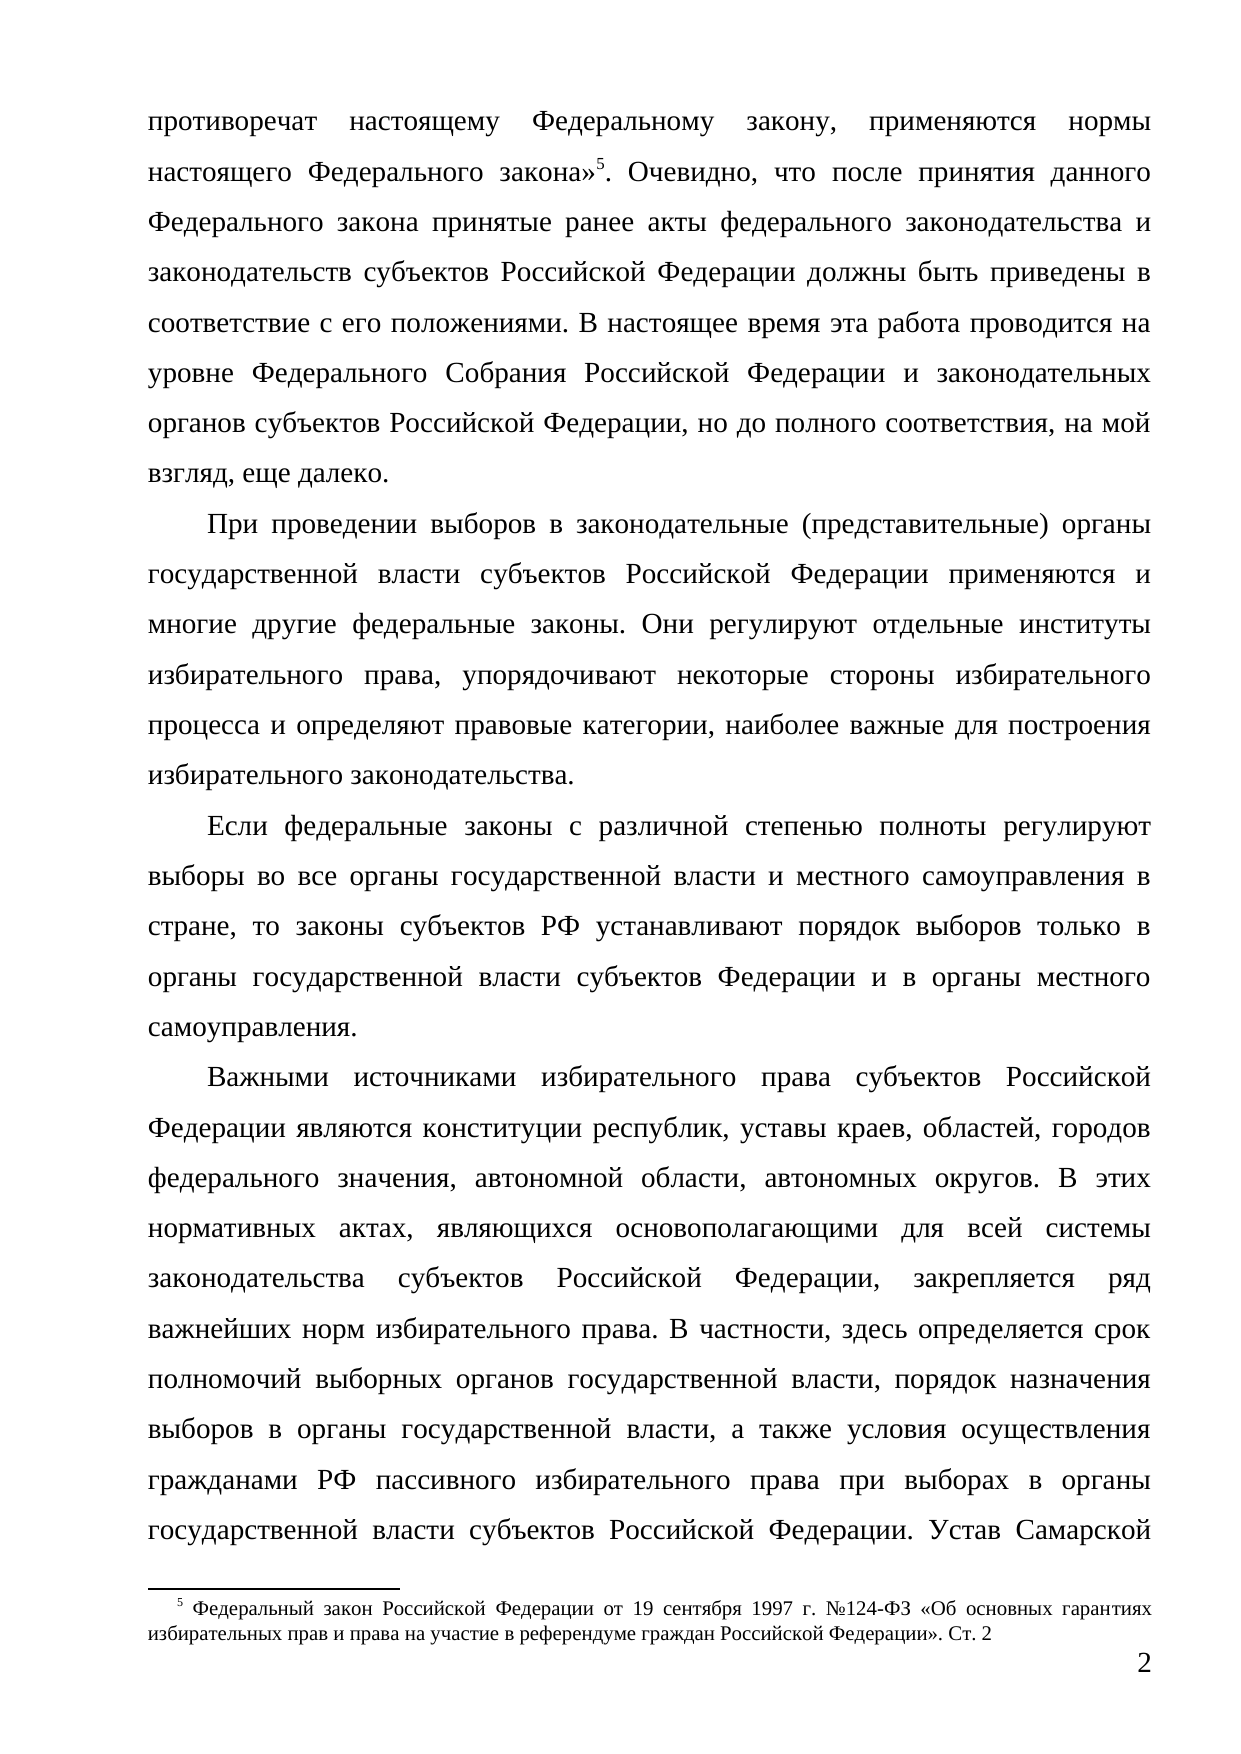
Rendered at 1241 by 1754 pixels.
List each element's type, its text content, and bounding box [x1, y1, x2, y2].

text При проведении выборов в законодательные (представительные) органы государственной власти субъектов Российской Федерации применяются и многие другие федеральные законы. Они регулируют отдельные институты избирательного права, упорядочивают некоторые стороны избирательного процесса и определяют правовые категории, наиболее важные для построения избирательного законодательства. [148, 506, 1152, 791]
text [148, 103, 1152, 489]
text Если федеральные законы с различной степенью полноты регулируют выборы во все органы государственной власти и местного самоуправления в стране, то законы субъектов РФ устанавливают порядок выборов только в органы государственной власти субъектов Федерации и в органы местного самоуправления. [148, 808, 1152, 1043]
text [148, 1059, 1152, 1546]
